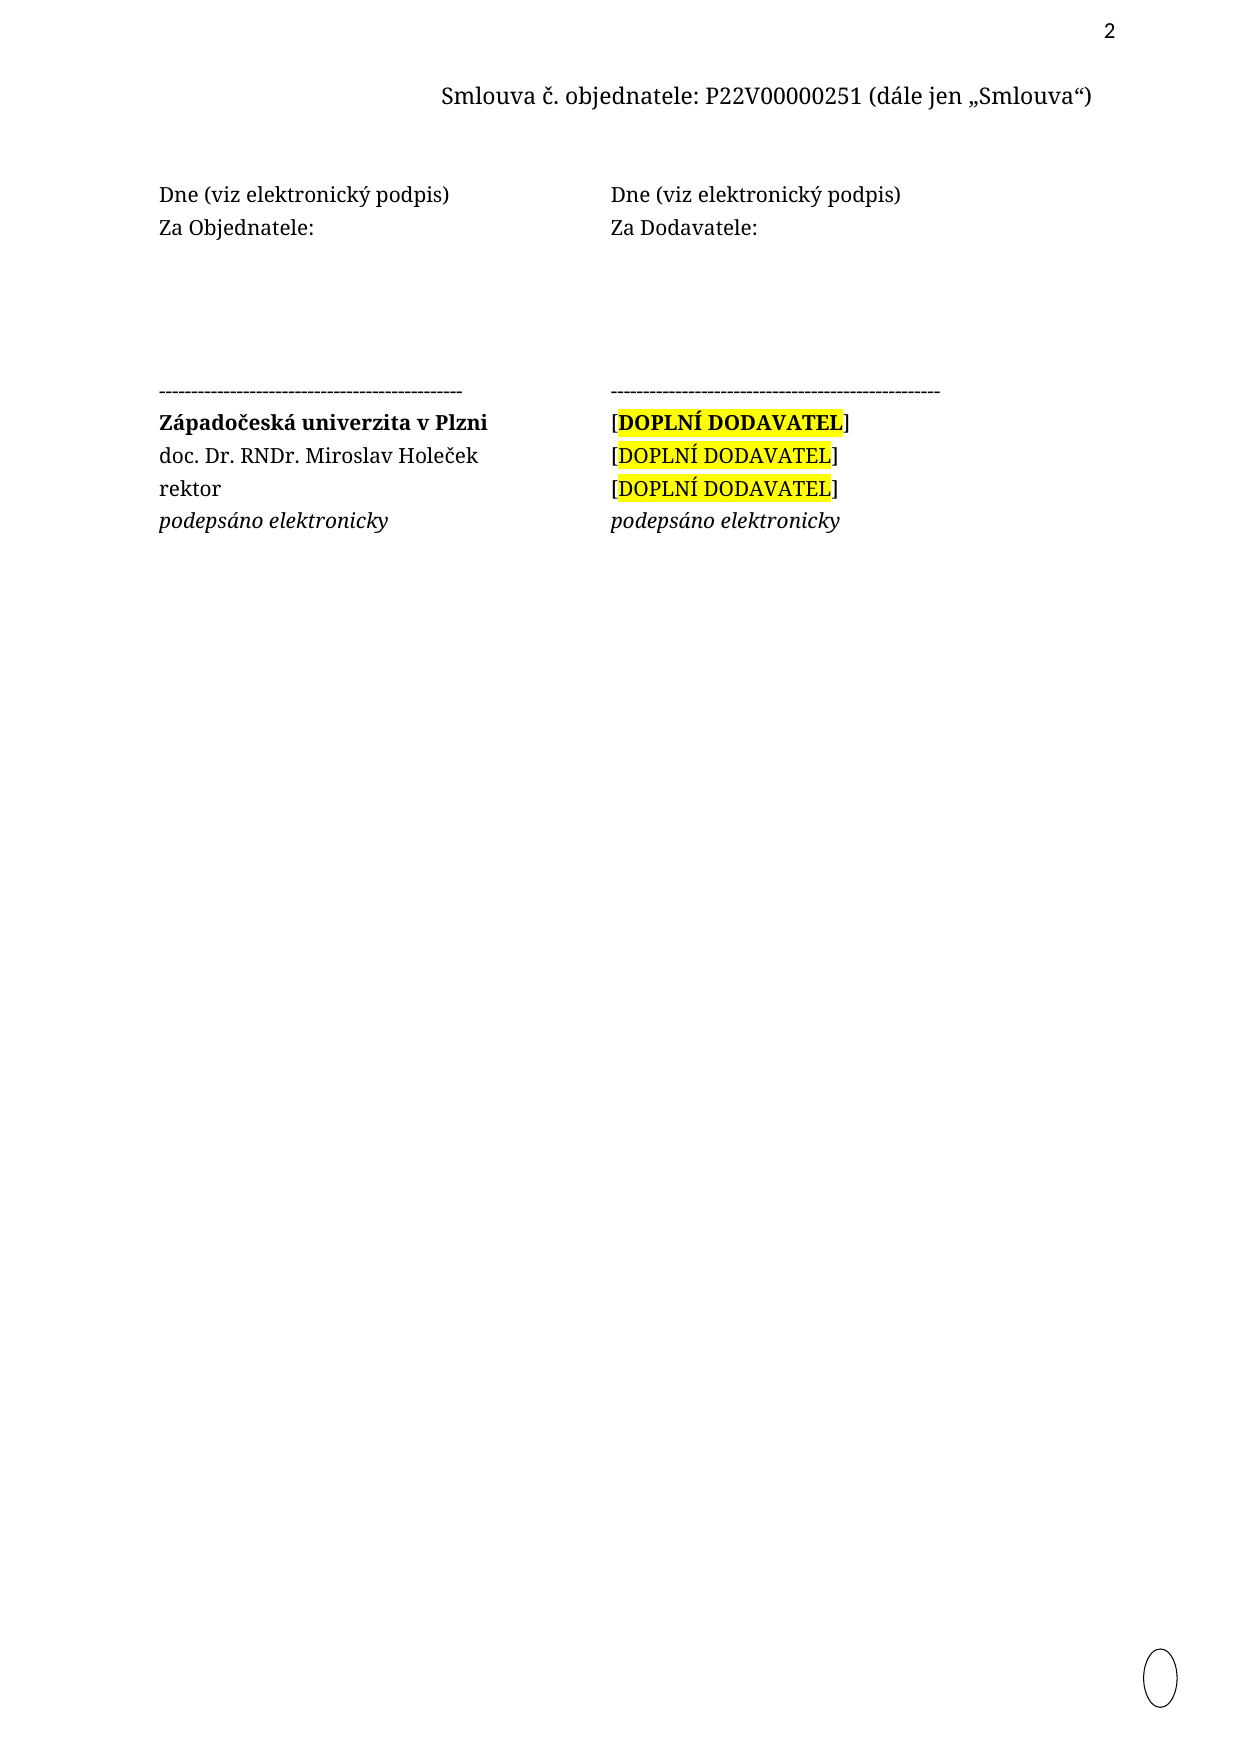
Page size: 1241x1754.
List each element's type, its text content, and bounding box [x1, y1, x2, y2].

table_header Dne (viz elektronický podpis) Za Dodavatele: --------------------------------------------------- [DOPLNÍ DODAVATEL] [DOPLNÍ DODAVATEL] [DOPLNÍ DODAVATEL] podepsáno elektronicky [599, 180, 1051, 571]
table_header Dne (viz elektronický podpis) Za Objednatele: ----------------------------------------------- Západočeská univerzita v Plzni doc. Dr. RNDr. Miroslav Holeček rektor podepsáno elektronicky [148, 180, 599, 571]
